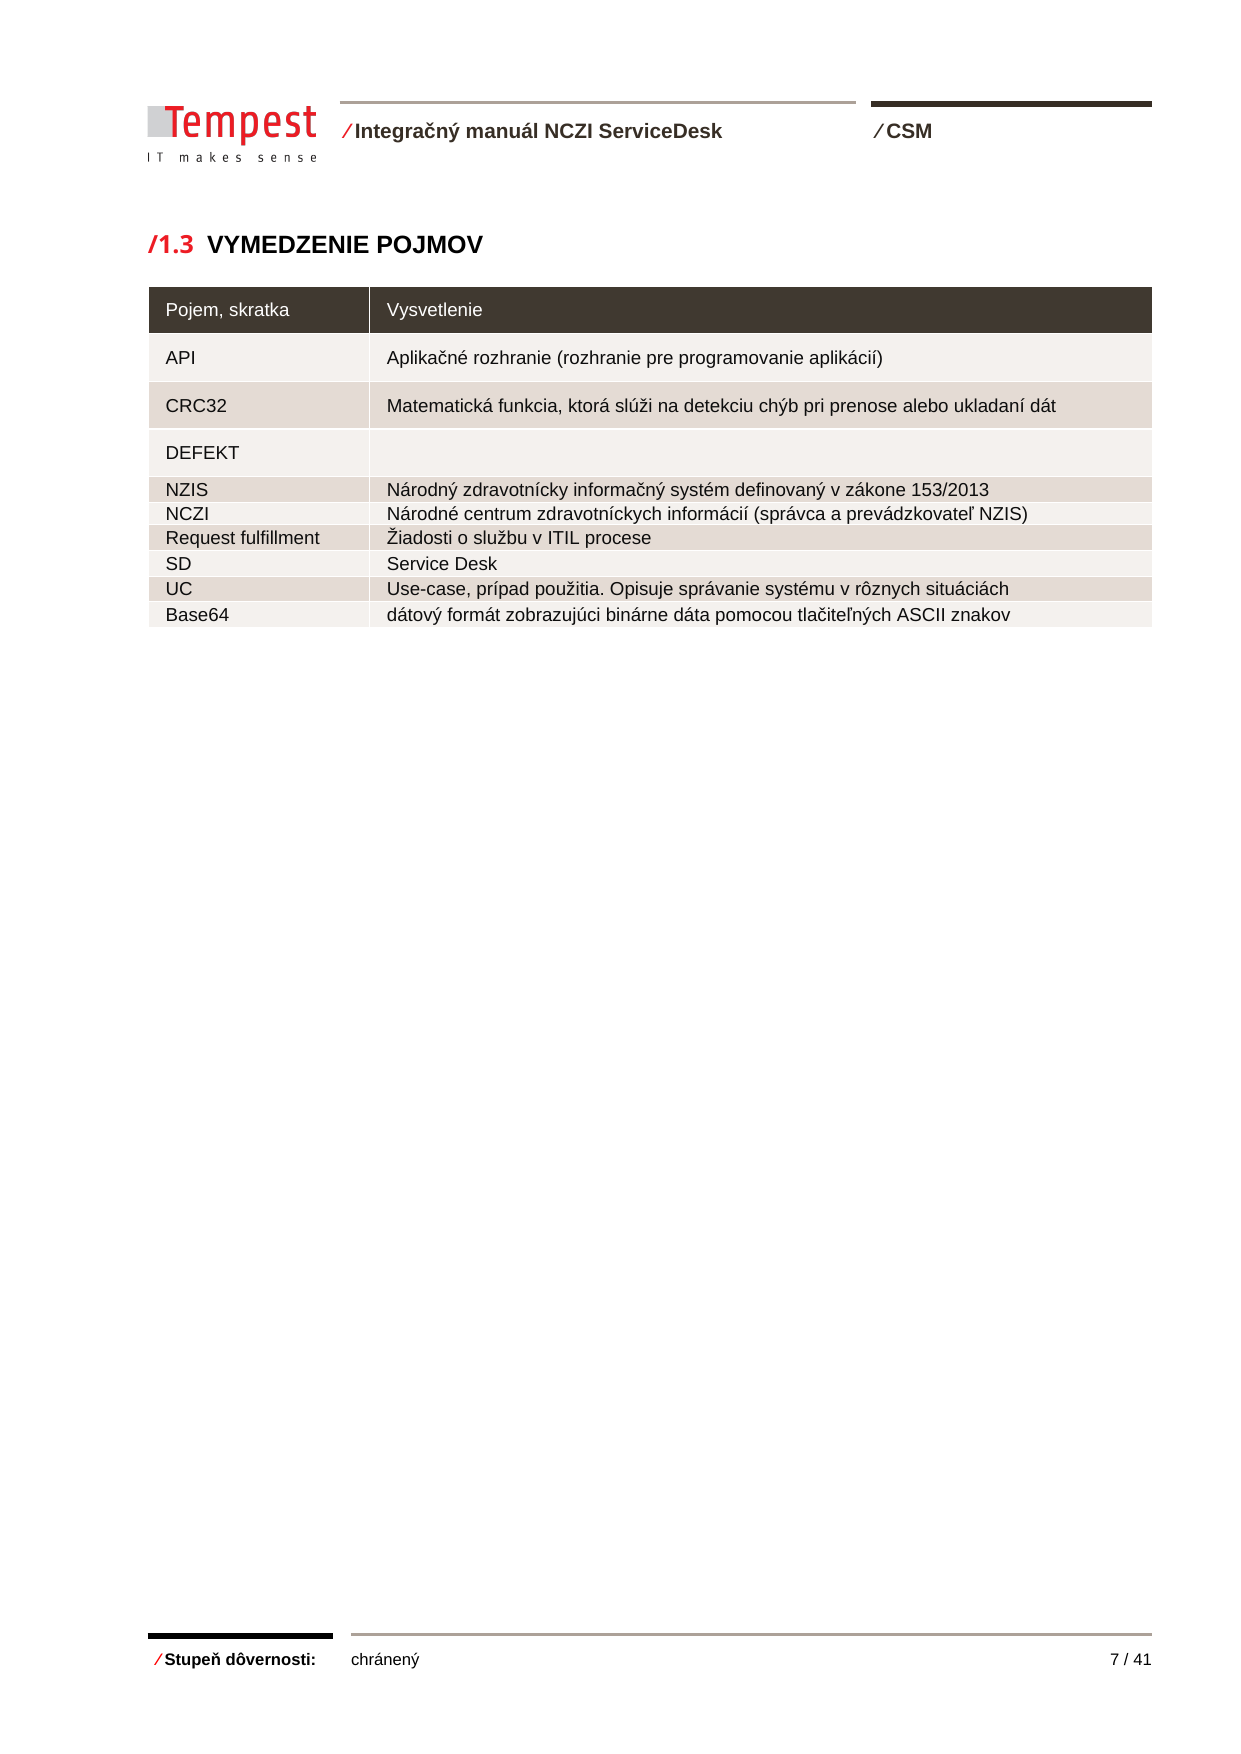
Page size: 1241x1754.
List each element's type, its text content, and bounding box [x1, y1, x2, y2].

table_cell Service Desk [370, 551, 1152, 576]
table_cell NCZI [149, 503, 369, 524]
table_cell API [149, 334, 369, 381]
table_cell NZIS [149, 477, 369, 502]
table_cell Use-case, prípad použitia. Opisuje správanie systému v rôznych situáciách [370, 577, 1152, 601]
table_cell Žiadosti o službu v ITIL procese [370, 525, 1152, 550]
table_cell SD [149, 551, 369, 576]
table_cell Base64 [149, 602, 369, 627]
table_cell Aplikačné rozhranie (rozhranie pre programovanie aplikácií) [370, 334, 1152, 381]
table_cell Matematická funkcia, ktorá slúži na detekciu chýb pri prenose alebo ukladaní dát [370, 382, 1152, 428]
table_cell [370, 430, 1152, 476]
table_cell Národný zdravotnícky informačný systém definovaný v zákone 153/2013 [370, 477, 1152, 502]
table_cell CRC32 [149, 382, 369, 428]
table_header Pojem, skratka [149, 287, 369, 333]
table_cell UC [149, 577, 369, 601]
table_cell Request fulfillment [149, 525, 369, 550]
subtitle Vymedzenie pojmov [148, 187, 1152, 261]
table_cell dátový formát zobrazujúci binárne dáta pomocou tlačiteľných ASCII znakov [370, 602, 1152, 627]
table_cell DEFEKT [149, 430, 369, 476]
picture [147, 106, 316, 162]
table_cell Národné centrum zdravotníckych informácií (správca a prevádzkovateľ NZIS) [370, 503, 1152, 524]
table_header Vysvetlenie [370, 287, 1152, 333]
